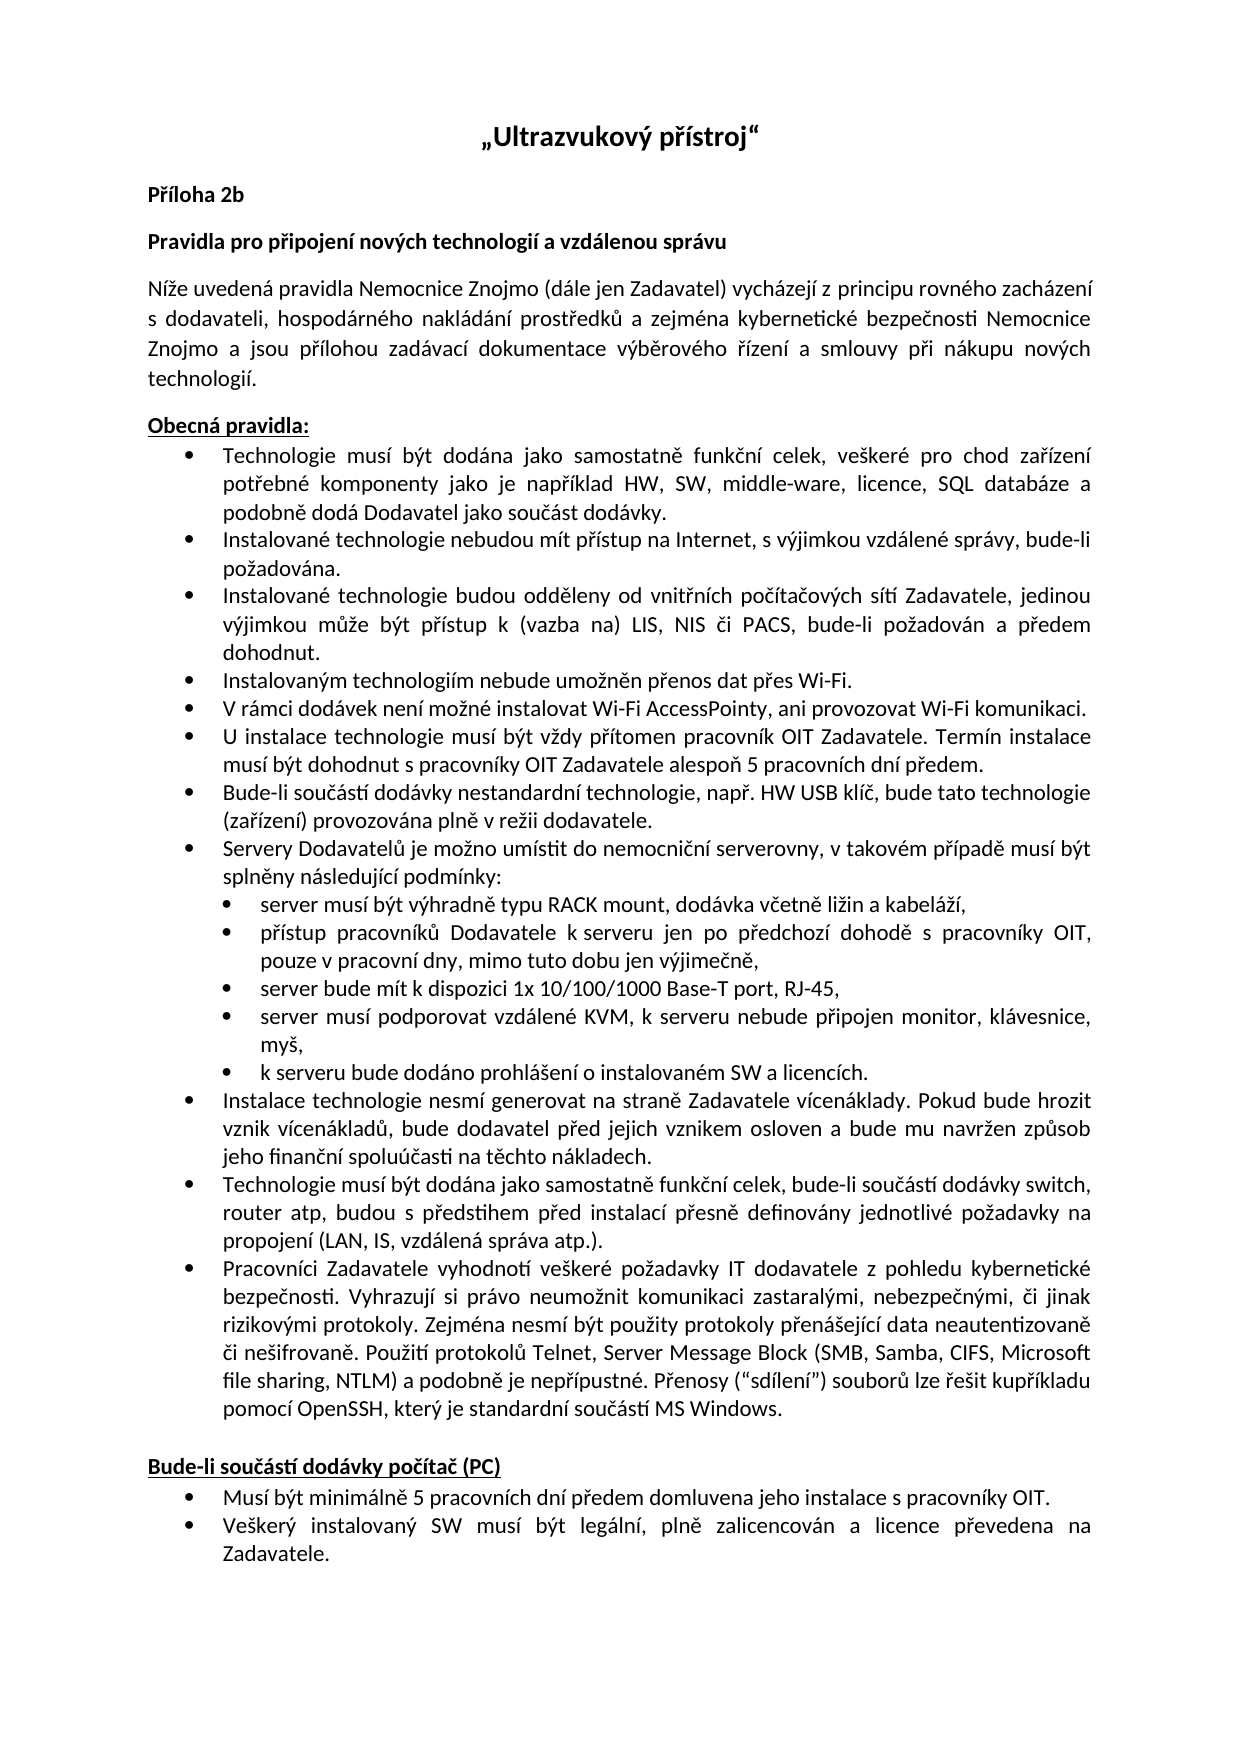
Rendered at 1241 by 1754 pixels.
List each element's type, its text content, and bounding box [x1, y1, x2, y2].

list server musí podporovat vzdálené KVM, k serveru nebude připojen monitor, klávesnice, myš, [223, 1002, 1093, 1058]
text Bude-li součástí dodávky počítač (PC) [148, 1452, 1093, 1481]
list Instalace technologie nesmí generovat na straně Zadavatele vícenáklady. Pokud bude hrozit vznik vícenákladů, bude dodavatel před jejich vznikem osloven a bude mu navržen způsob jeho finanční spoluúčasti na těchto nákladech. [185, 1086, 1093, 1170]
list Musí být minimálně 5 pracovních dní předem domluvena jeho instalace s pracovníky OIT. [185, 1483, 1093, 1511]
text Níže uvedená pravidla Nemocnice Znojmo (dále jen Zadavatel) vycházejí z principu rovného zacházení s dodavateli, hospodárného nakládání prostředků a zejména kybernetické bezpečnosti Nemocnice Znojmo a jsou přílohou zadávací dokumentace výběrového řízení a smlouvy při nákupu nových technologií. [148, 274, 1093, 392]
list Veškerý instalovaný SW musí být legální, plně zalicencován a licence převedena na Zadavatele. [185, 1511, 1093, 1567]
list Technologie musí být dodána jako samostatně funkční celek, bude-li součástí dodávky switch, router atp, budou s předstihem před instalací přesně definovány jednotlivé požadavky na propojení (LAN, IS, vzdálená správa atp.). [185, 1170, 1093, 1254]
list server musí být výhradně typu RACK mount, dodávka včetně ližin a kabeláží, [223, 890, 1093, 918]
list přístup pracovníků Dodavatele k serveru jen po předchozí dohodě s pracovníky OIT, pouze v pracovní dny, mimo tuto dobu jen výjimečně, [223, 918, 1093, 974]
list Instalované technologie nebudou mít přístup na Internet, s výjimkou vzdálené správy, bude-li požadována. [185, 526, 1093, 582]
list U instalace technologie musí být vždy přítomen pracovník OIT Zadavatele. Termín instalace musí být dohodnut s pracovníky OIT Zadavatele alespoň 5 pracovních dní předem. [185, 722, 1093, 778]
list V rámci dodávek není možné instalovat Wi-Fi AccessPointy, ani provozovat Wi-Fi komunikaci. [185, 694, 1093, 722]
list server bude mít k dispozici 1x 10/100/1000 Base-T port, RJ-45, [223, 974, 1093, 1002]
text „Ultrazvukový přístroj“ [148, 118, 1093, 154]
list k serveru bude dodáno prohlášení o instalovaném SW a licencích. [223, 1058, 1093, 1086]
list Technologie musí být dodána jako samostatně funkční celek, veškeré pro chod zařízení potřebné komponenty jako je například HW, SW, middle-ware, licence, SQL databáze a podobně dodá Dodavatel jako součást dodávky. [185, 442, 1093, 526]
text Pravidla pro připojení nových technologií a vzdálenou správu [148, 227, 1093, 255]
list Servery Dodavatelů je možno umístit do nemocniční serverovny, v takovém případě musí být splněny následující podmínky: [185, 834, 1093, 890]
list Bude-li součástí dodávky nestandardní technologie, např. HW USB klíč, bude tato technologie (zařízení) provozována plně v režii dodavatele. [185, 778, 1093, 834]
list Pracovníci Zadavatele vyhodnotí veškeré požadavky IT dodavatele z pohledu kybernetické bezpečnosti. Vyhrazují si právo neumožnit komunikaci zastaralými, nebezpečnými, či jinak rizikovými protokoly. Zejména nesmí být použity protokoly přenášející data neautentizovaně či nešifrovaně. Použití protokolů Telnet, Server Message Block (SMB, Samba, CIFS, Microsoft file sharing, NTLM) a podobně je nepřípustné. Přenosy (“sdílení”) souborů lze řešit kupříkladu pomocí OpenSSH, který je standardní součástí MS Windows. [185, 1254, 1093, 1422]
list Instalované technologie budou odděleny od vnitřních počítačových sítí Zadavatele, jedinou výjimkou může být přístup k (vazba na) LIS, NIS či PACS, bude-li požadován a předem dohodnut. [185, 582, 1093, 666]
list Instalovaným technologiím nebude umožněn přenos dat přes Wi-Fi. [185, 666, 1093, 694]
text Příloha 2b [148, 180, 1093, 208]
text Obecná pravidla: [148, 411, 1093, 439]
